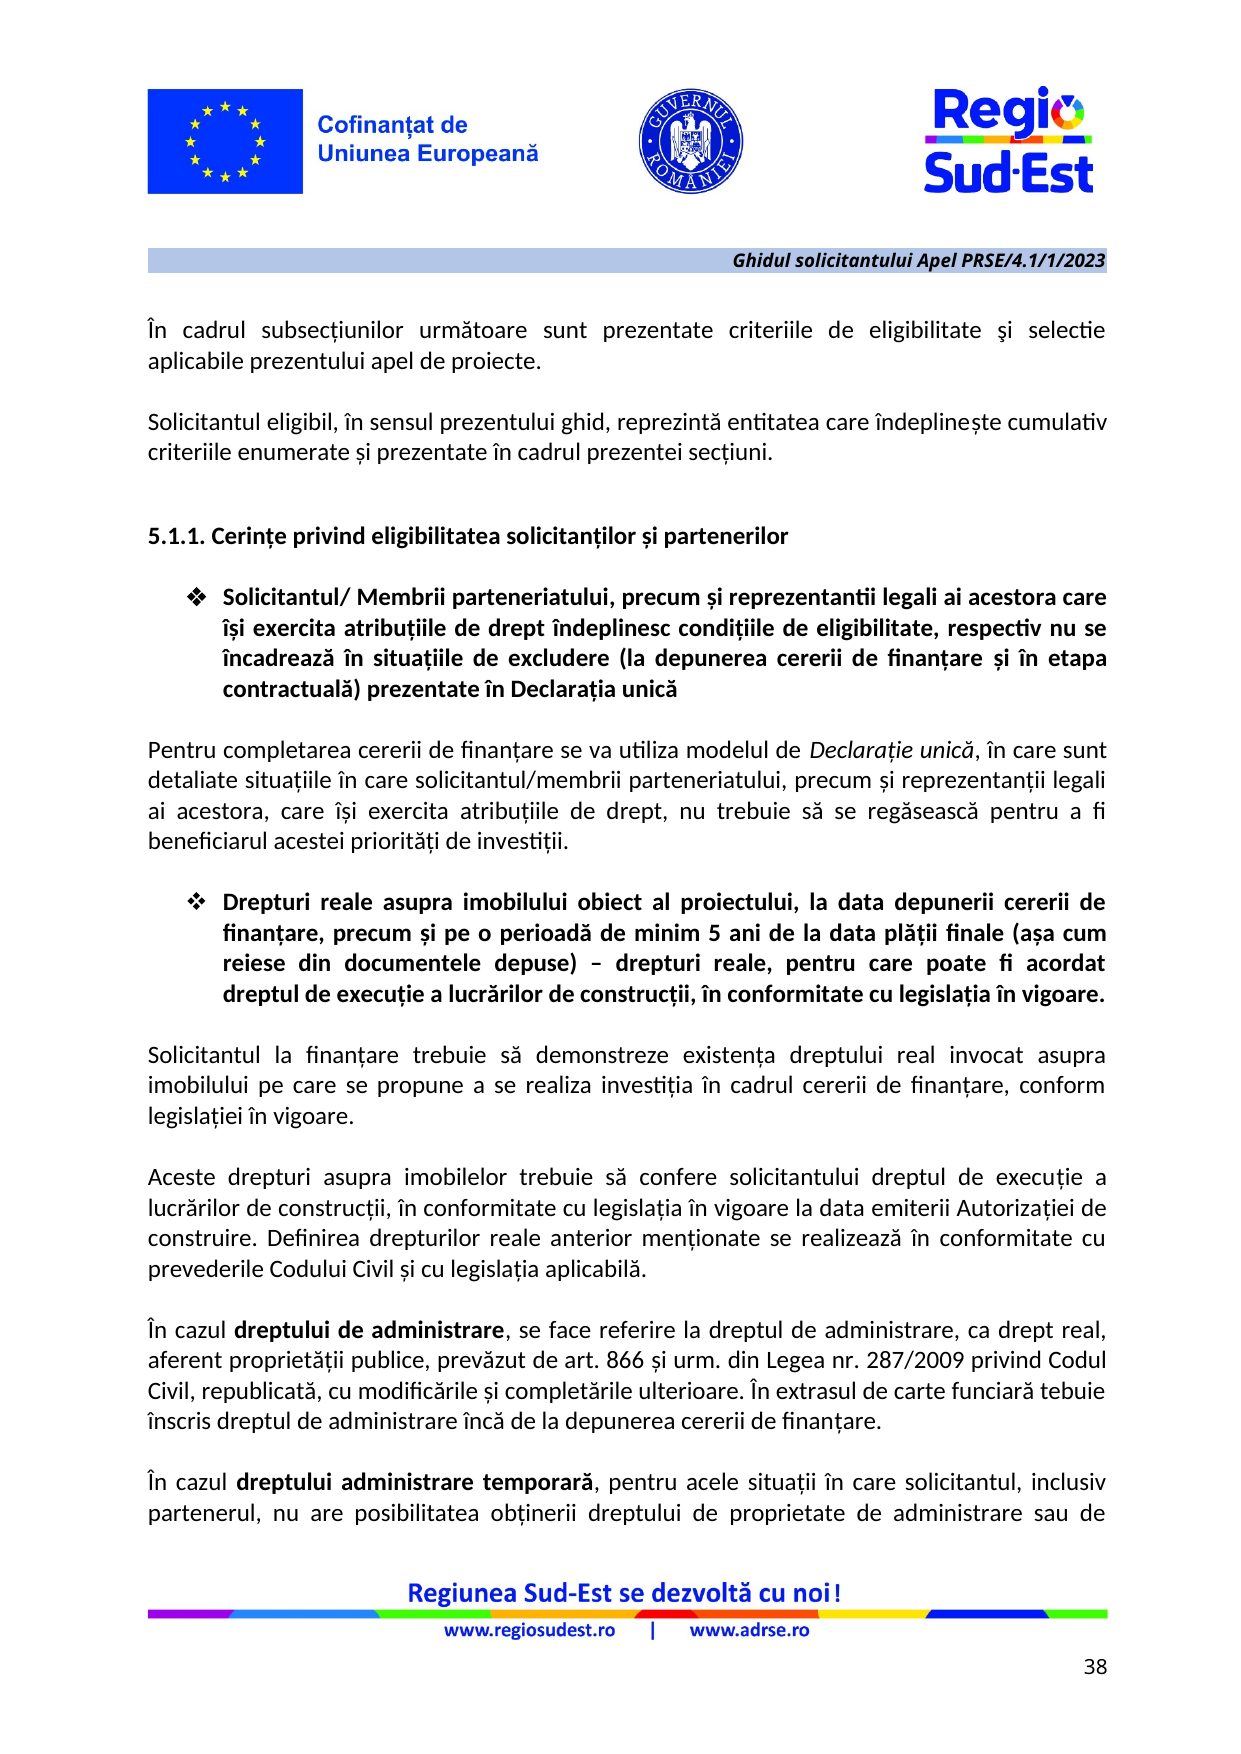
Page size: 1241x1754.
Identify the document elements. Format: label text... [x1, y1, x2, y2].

picture [147, 1582, 1108, 1640]
list Solicitantul/ Membrii parteneriatului, precum și reprezentantii legali ai acestora care îşi exercita atribuţiile de drept îndeplinesc condițiile de eligibilitate, respectiv nu se încadrează în situațiile de excludere (la depunerea cererii de finanțare şi în etapa contractuală) prezentate în Declarația unică [185, 581, 1107, 703]
text Solicitantul la finanțare trebuie să demonstreze existența dreptului real invocat asupra imobilului pe care se propune a se realiza investiția în cadrul cererii de finanțare, conform legislației în vigoare. [148, 1039, 1107, 1131]
text Solicitantul eligibil, în sensul prezentului ghid, reprezintă entitatea care îndeplineşte cumulativ criteriile enumerate și prezentate în cadrul prezentei secțiuni. [148, 406, 1107, 467]
text Pentru completarea cererii de finanțare se va utiliza modelul de Declaraţie unică, în care sunt detaliate situațiile în care solicitantul/membrii parteneriatului, precum și reprezentanții legali ai acestora, care îşi exercita atribuțiile de drept, nu trebuie să se regăsească pentru a fi beneficiarul acestei priorități de investiții. [148, 734, 1107, 856]
text În cazul dreptului de administrare, se face referire la dreptul de administrare, ca drept real, aferent proprietăţii publice, prevăzut de art. 866 şi urm. din Legea nr. 287/2009 privind Codul Civil, republicată, cu modificările și completările ulterioare. În extrasul de carte funciară tebuie înscris dreptul de administrare încă de la depunerea cererii de finanţare. [148, 1314, 1107, 1436]
picture [147, 86, 1093, 195]
text În cadrul subsecțiunilor următoare sunt prezentate criteriile de eligibilitate şi selectie aplicabile prezentului apel de proiecte. [148, 314, 1107, 375]
subtitle 5.1.1. Cerințe privind eligibilitatea solicitanților și partenerilor [148, 520, 1107, 551]
list Drepturi reale asupra imobilului obiect al proiectului, la data depunerii cererii de finanţare, precum şi pe o perioadă de minim 5 ani de la data plăţii finale (aşa cum reiese din documentele depuse) – drepturi reale, pentru care poate fi acordat dreptul de execuţie a lucrărilor de construcţii, în conformitate cu legislația în vigoare. [185, 887, 1107, 1009]
text Aceste drepturi asupra imobilelor trebuie să confere solicitantului dreptul de execuţie a lucrărilor de construcţii, în conformitate cu legislaţia în vigoare la data emiterii Autorizaţiei de construire. Definirea drepturilor reale anterior menționate se realizează în conformitate cu prevederile Codului Civil și cu legislația aplicabilă. [148, 1161, 1107, 1283]
